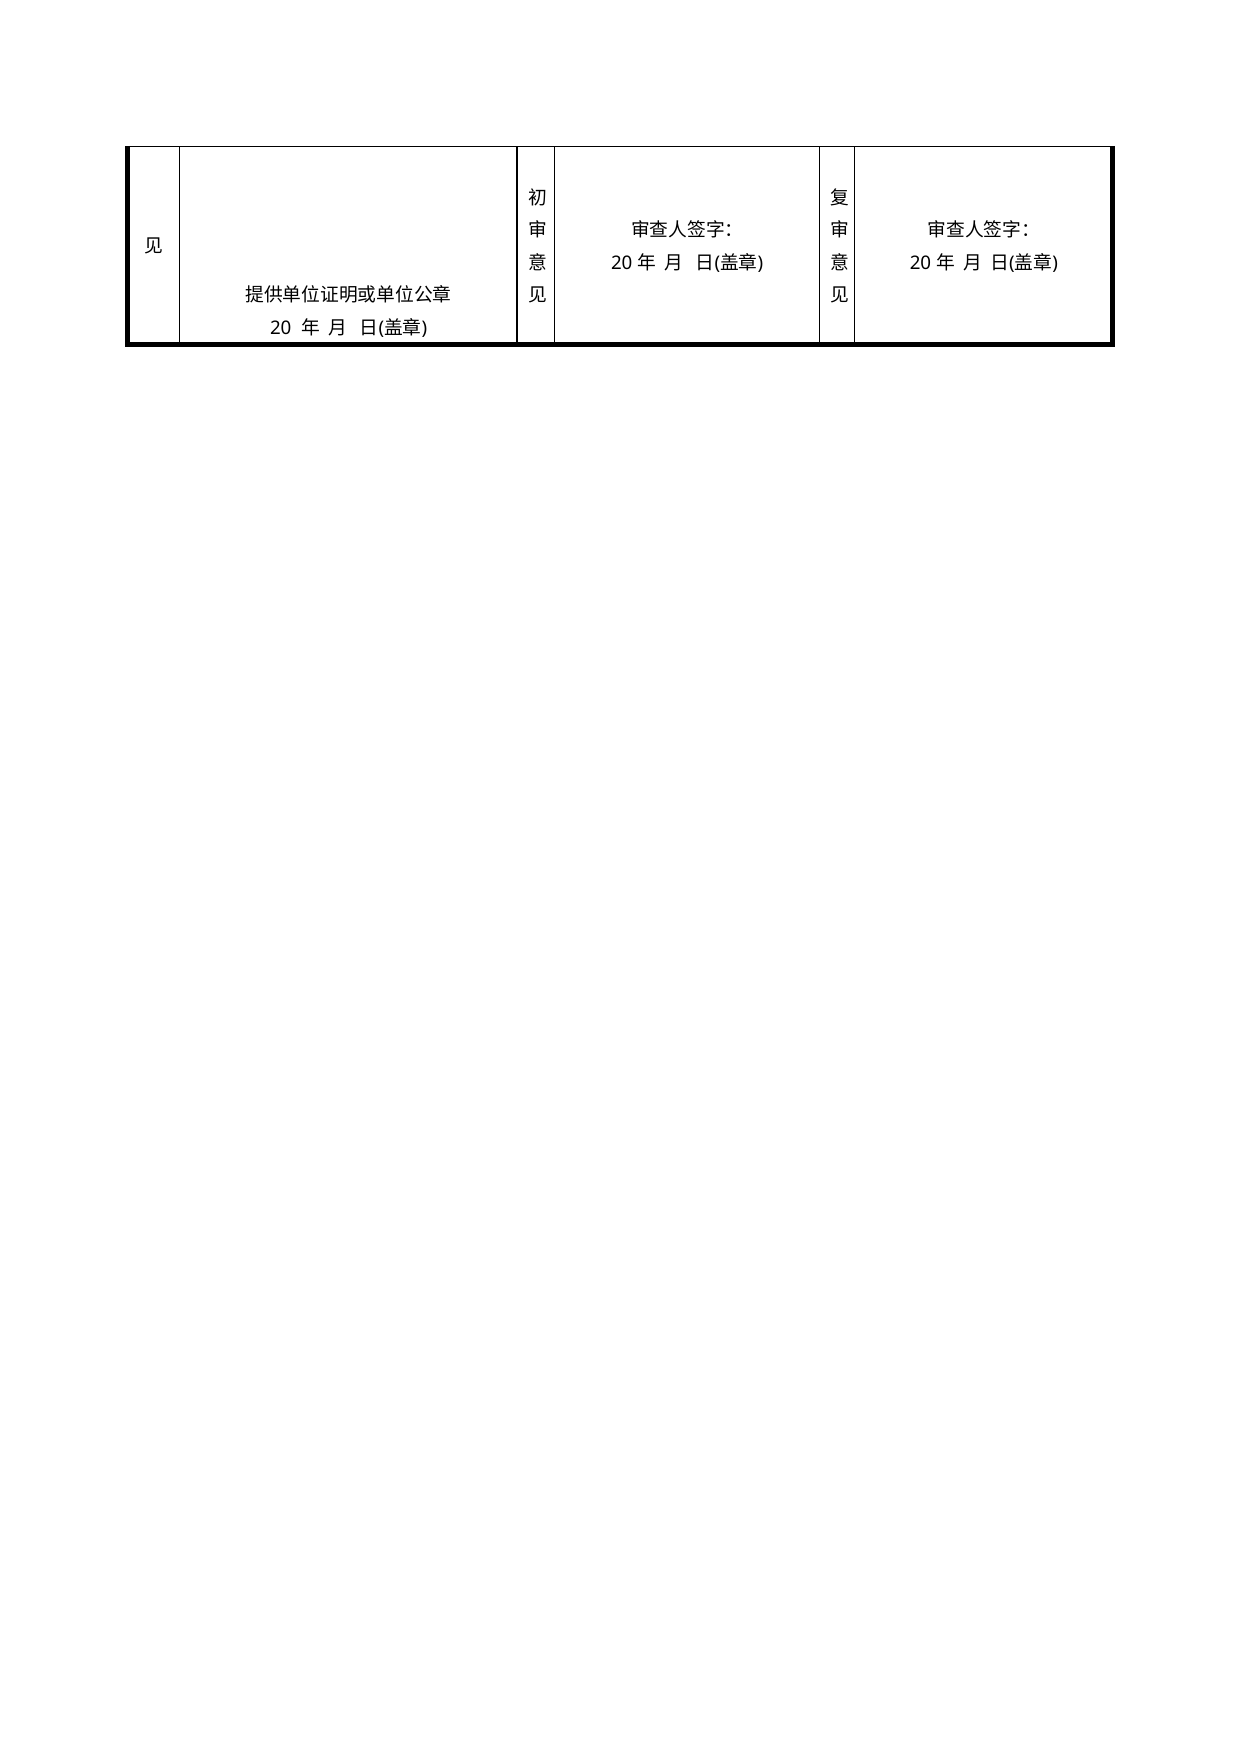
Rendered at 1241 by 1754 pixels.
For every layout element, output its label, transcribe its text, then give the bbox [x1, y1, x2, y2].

table_cell 招考 单位 初审 意见 [518, 147, 554, 342]
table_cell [180, 147, 516, 342]
table_cell 原 单 位 意 见 [130, 147, 179, 342]
table_cell 招考 单位 复审 意见 [820, 147, 854, 342]
table_cell 审查人签字： 20 年 月 日(盖章) [555, 147, 819, 342]
table_cell 审查人签字： 20 年 月 日(盖章) [855, 147, 1110, 342]
